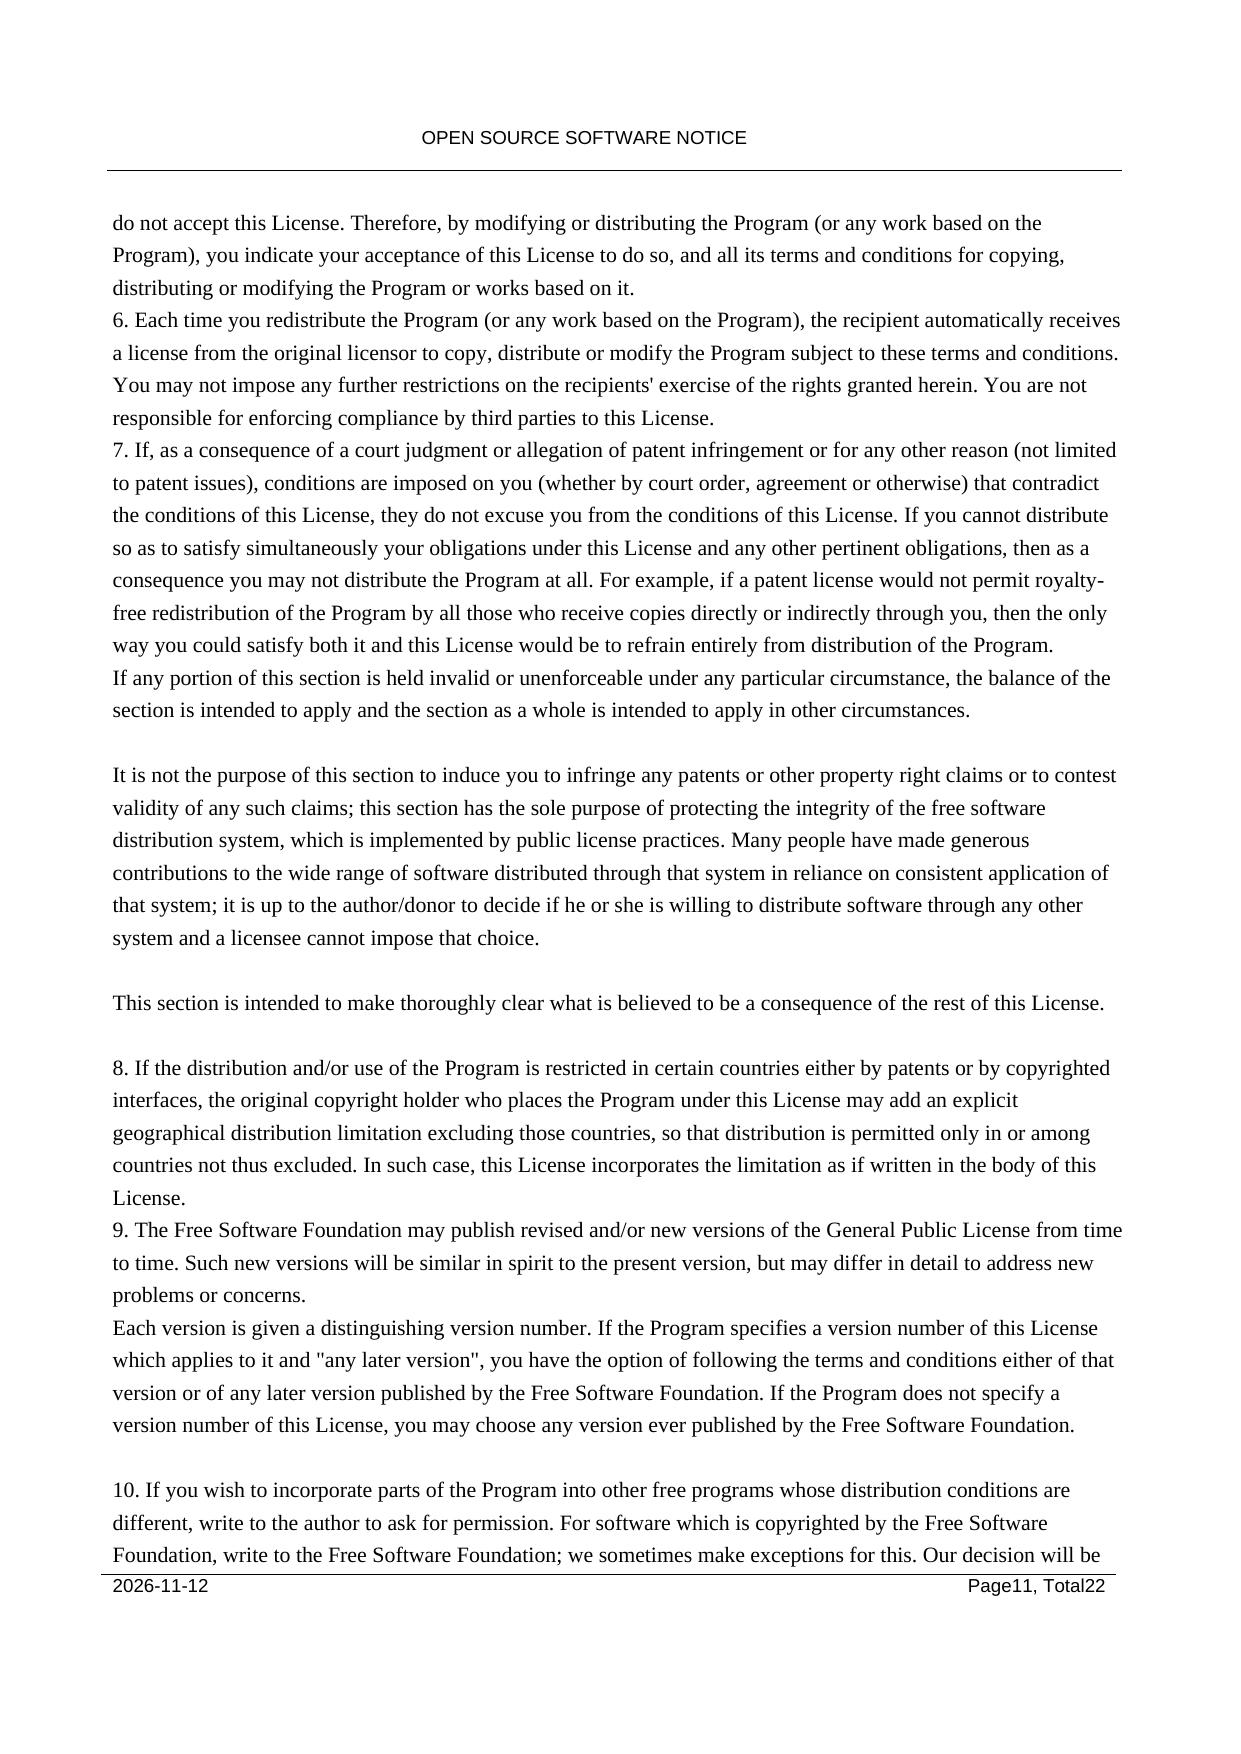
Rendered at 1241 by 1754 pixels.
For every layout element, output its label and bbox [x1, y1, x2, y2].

text [112, 206, 1128, 1571]
